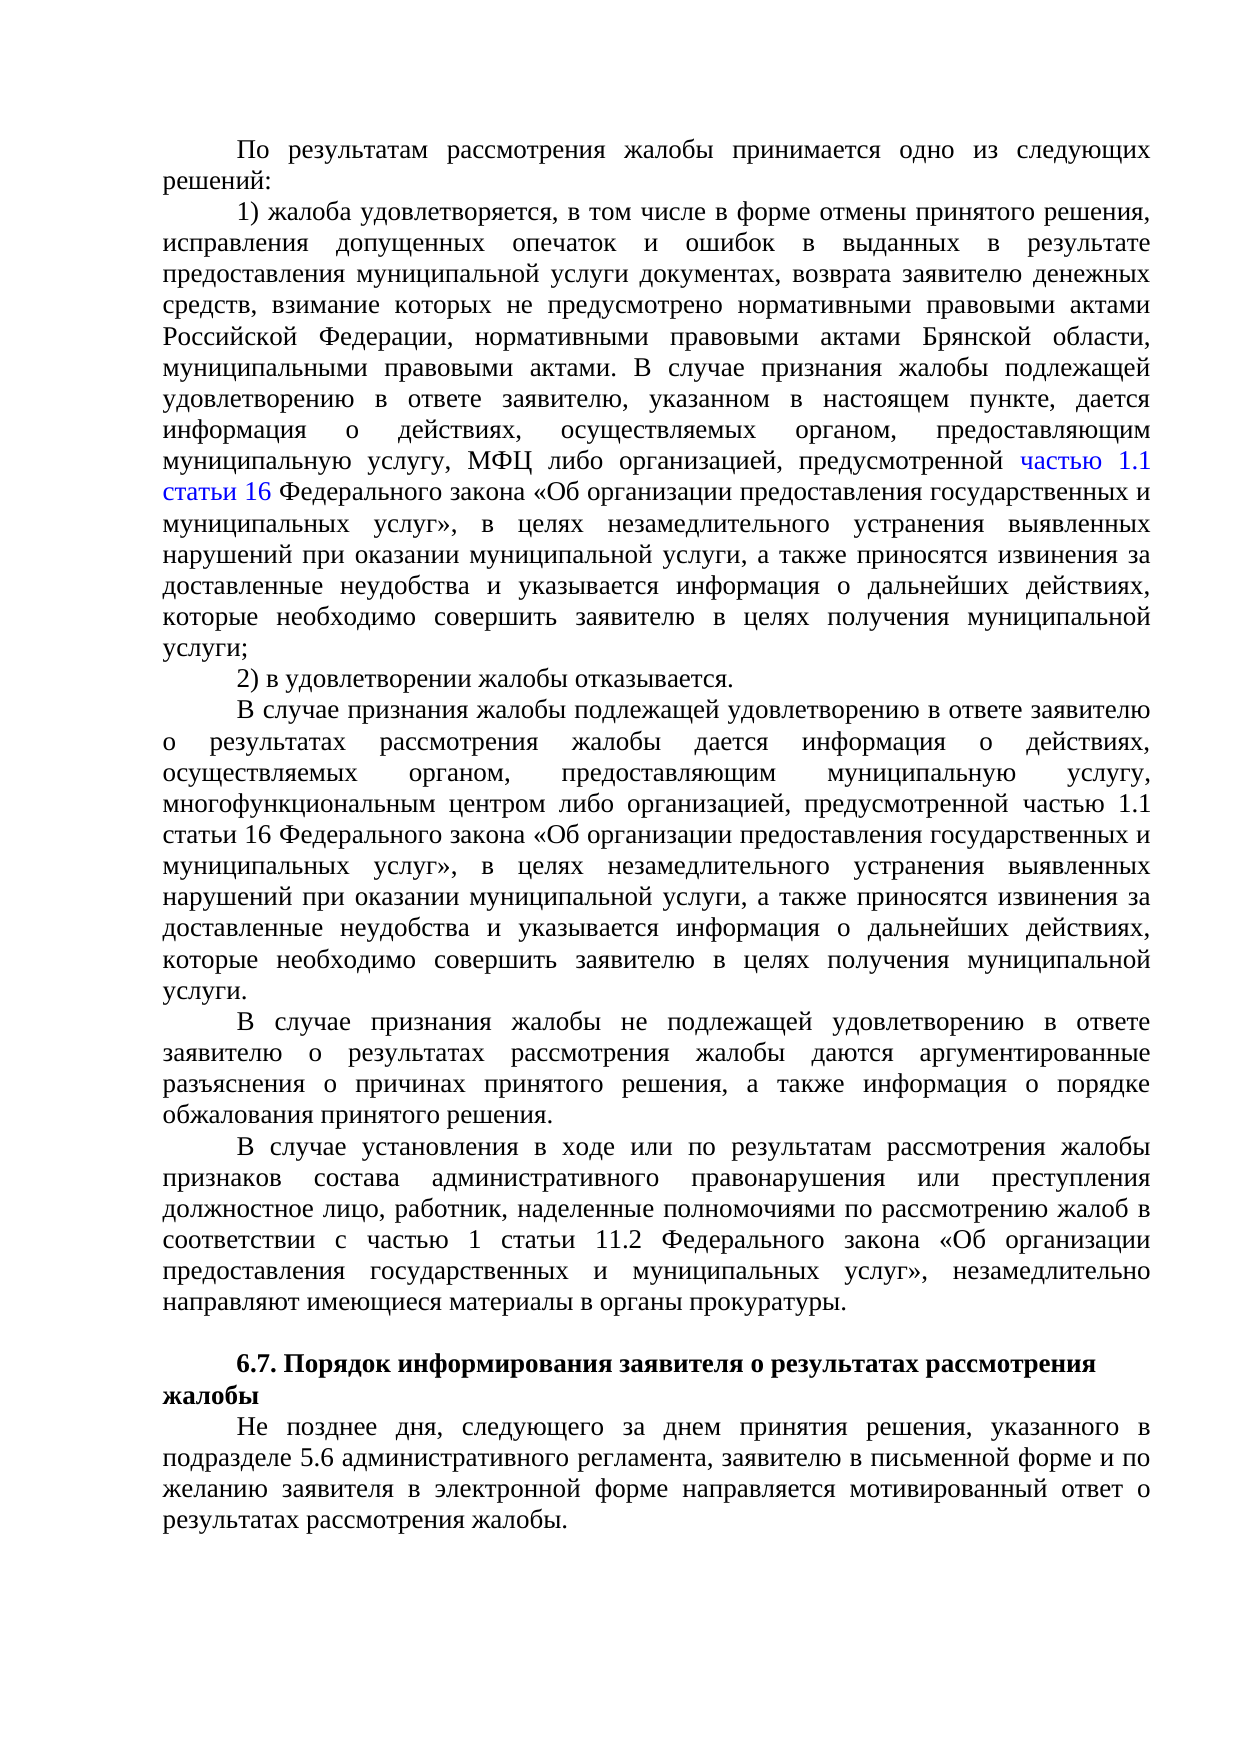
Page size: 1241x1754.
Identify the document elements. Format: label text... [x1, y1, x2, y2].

text В случае признания жалобы не подлежащей удовлетворению в ответе заявителю о результатах рассмотрения жалобы даются аргументированные разъяснения о причинах принятого решения, а также информация о порядке обжалования принятого решения. [162, 1005, 1152, 1129]
text 6.7. Порядок информирования заявителя о результатах рассмотрения жалобы [162, 1348, 1152, 1410]
text В случае признания жалобы подлежащей удовлетворению в ответе заявителю о результатах рассмотрения жалобы дается информация о действиях, осуществляемых органом, предоставляющим муниципальную услугу, многофункциональным центром либо организацией, предусмотренной частью 1.1 статьи 16 Федерального закона «Об организации предоставления государственных и муниципальных услуг», в целях незамедлительного устранения выявленных нарушений при оказании муниципальной услуги, а также приносятся извинения за доставленные неудобства и указывается информация о дальнейших действиях, которые необходимо совершить заявителю в целях получения муниципальной услуги. [162, 693, 1152, 1005]
text Не позднее дня, следующего за днем принятия решения, указанного в подразделе 5.6 административного регламента, заявителю в письменной форме и по желанию заявителя в электронной форме направляется мотивированный ответ о результатах рассмотрения жалобы. [162, 1410, 1152, 1534]
text В случае установления в ходе или по результатам рассмотрения жалобы признаков состава административного правонарушения или преступления должностное лицо, работник, наделенные полномочиями по рассмотрению жалоб в соответствии с частью 1 статьи 11.2 Федерального закона «Об организации предоставления государственных и муниципальных услуг», незамедлительно направляют имеющиеся материалы в органы прокуратуры. [162, 1129, 1152, 1316]
text 2) в удовлетворении жалобы отказывается. [162, 662, 1152, 693]
text По результатам рассмотрения жалобы принимается одно из следующих решений: [162, 133, 1152, 195]
text 1) жалоба удовлетворяется, в том числе в форме отмены принятого решения, исправления допущенных опечаток и ошибок в выданных в результате предоставления муниципальной услуги документах, возврата заявителю денежных средств, взимание которых не предусмотрено нормативными правовыми актами Российской Федерации, нормативными правовыми актами Брянской области, муниципальными правовыми актами. В случае признания жалобы подлежащей удовлетворению в ответе заявителю, указанном в настоящем пункте, дается информация о действиях, осуществляемых органом, предоставляющим муниципальную услугу, МФЦ либо организацией, предусмотренной частью 1.1 статьи 16 Федерального закона «Об организации предоставления государственных и муниципальных услуг», в целях незамедлительного устранения выявленных нарушений при оказании муниципальной услуги, а также приносятся извинения за доставленные неудобства и указывается информация о дальнейших действиях, которые необходимо совершить заявителю в целях получения муниципальной услуги; [162, 195, 1152, 662]
